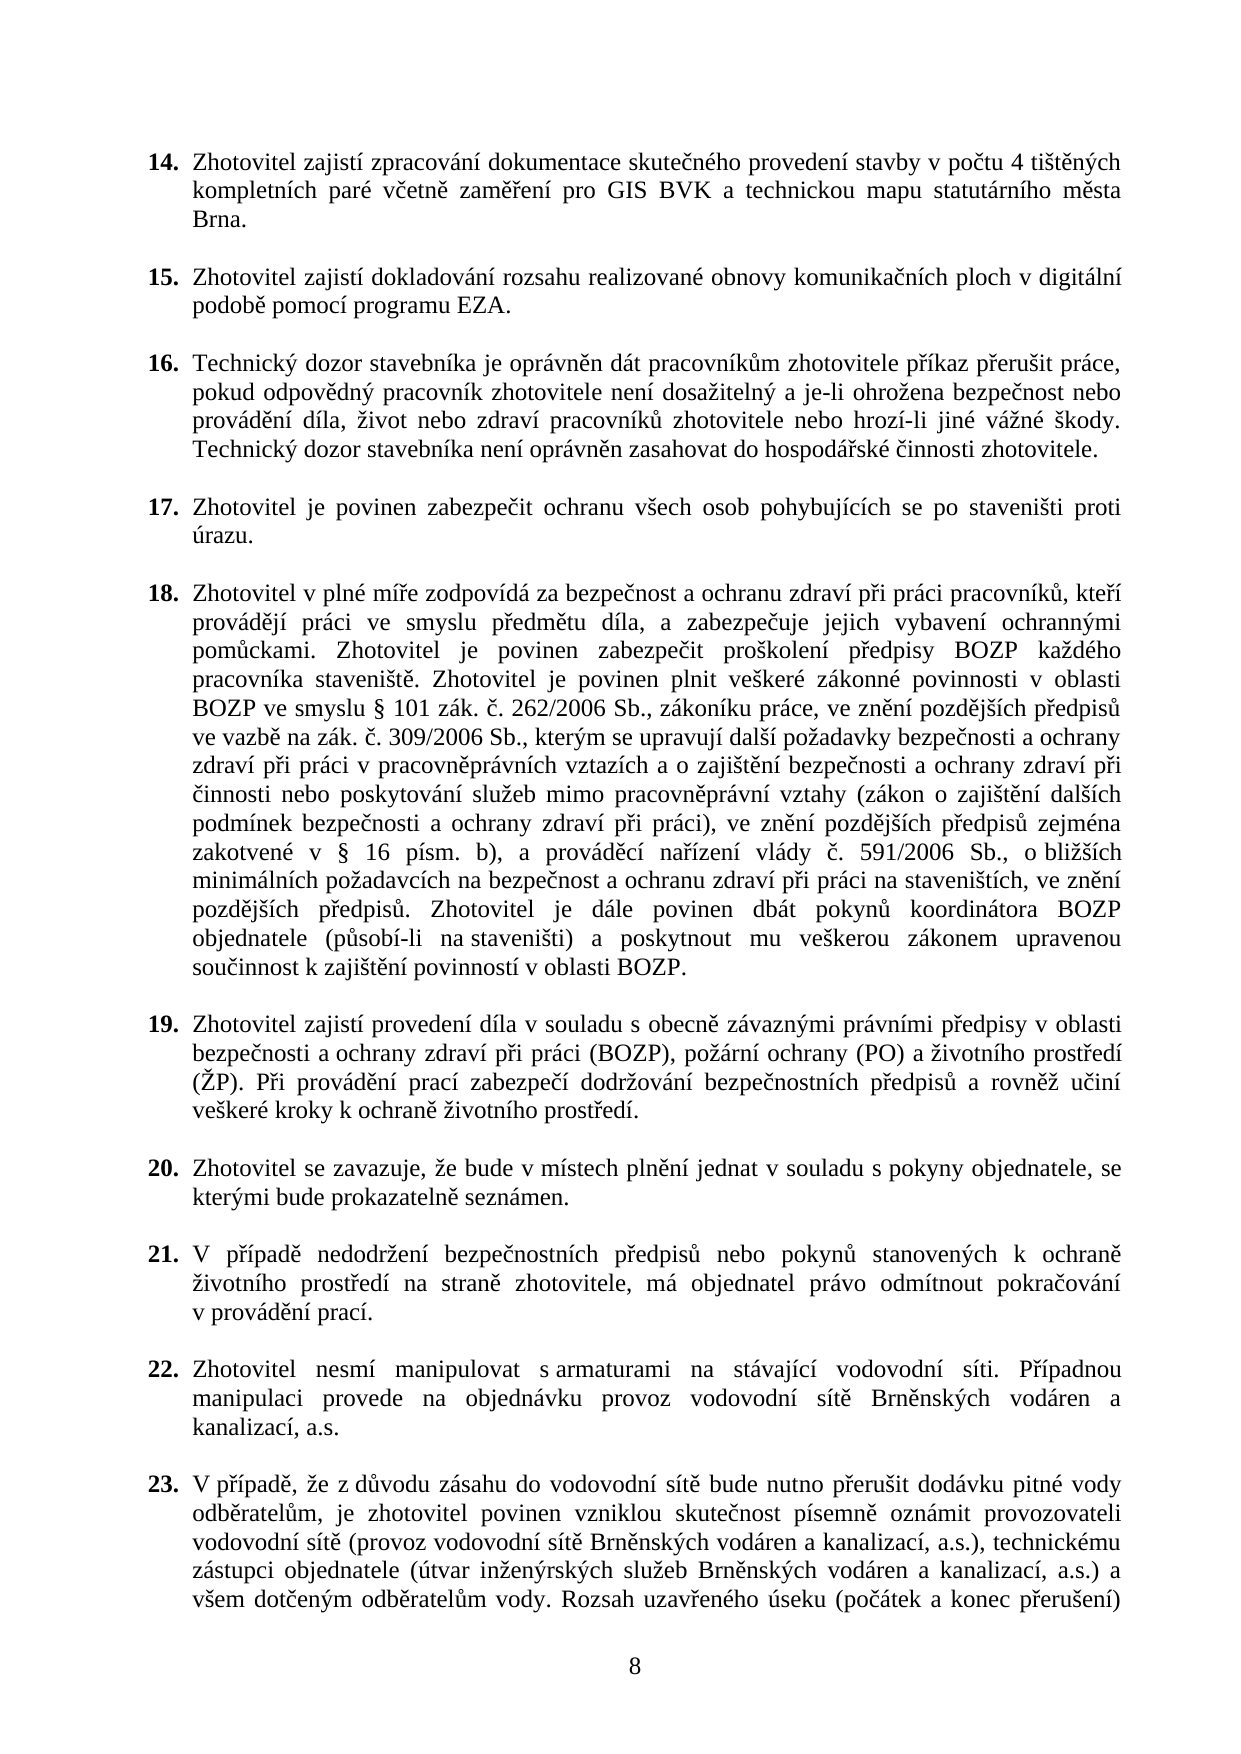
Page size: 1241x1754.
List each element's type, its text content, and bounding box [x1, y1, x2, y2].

list Zhotovitel zajistí dokladování rozsahu realizované obnovy komunikačních ploch v digitální podobě pomocí programu EZA. [148, 262, 1122, 319]
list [148, 1469, 1122, 1613]
list Zhotovitel zajistí zpracování dokumentace skutečného provedení stavby v počtu 4 tištěných kompletních paré včetně zaměření pro GIS BVK a technickou mapu statutárního města Brna. [148, 147, 1122, 233]
list Zhotovitel v plné míře zodpovídá za bezpečnost a ochranu zdraví při práci pracovníků, kteří provádějí práci ve smyslu předmětu díla, a zabezpečuje jejich vybavení ochrannými pomůckami. Zhotovitel je povinen zabezpečit proškolení předpisy BOZP každého pracovníka staveniště. Zhotovitel je povinen plnit veškeré zákonné povinnosti v oblasti BOZP ve smyslu § 101 zák. č. 262/2006 Sb., zákoníku práce, ve znění pozdějších předpisů ve vazbě na zák. č. 309/2006 Sb., kterým se upravují další požadavky bezpečnosti a ochrany zdraví při práci v pracovněprávních vztazích a o zajištění bezpečnosti a ochrany zdraví při činnosti nebo poskytování služeb mimo pracovněprávní vztahy (zákon o zajištění dalších podmínek bezpečnosti a ochrany zdraví při práci), ve znění pozdějších předpisů zejména zakotvené v § 16 písm. b), a prováděcí nařízení vlády č. 591/2006 Sb., o bližších minimálních požadavcích na bezpečnost a ochranu zdraví při práci na staveništích, ve znění pozdějších předpisů. Zhotovitel je dále povinen dbát pokynů koordinátora BOZP objednatele (působí-li na staveništi) a poskytnout mu veškerou zákonem upravenou součinnost k zajištění povinností v oblasti BOZP. [148, 578, 1122, 981]
list Technický dozor stavebníka je oprávněn dát pracovníkům zhotovitele příkaz přerušit práce, pokud odpovědný pracovník zhotovitele není dosažitelný a je-li ohrožena bezpečnost nebo provádění díla, život nebo zdraví pracovníků zhotovitele nebo hrozí-li jiné vážné škody. Technický dozor stavebníka není oprávněn zasahovat do hospodářské činnosti zhotovitele. [148, 348, 1122, 463]
list Zhotovitel se zavazuje, že bude v místech plnění jednat v souladu s pokyny objednatele, se kterými bude prokazatelně seznámen. [148, 1153, 1122, 1211]
list Zhotovitel nesmí manipulovat s armaturami na stávající vodovodní síti. Případnou manipulaci provede na objednávku provoz vodovodní sítě Brněnských vodáren a kanalizací, a.s. [148, 1354, 1122, 1441]
list Zhotovitel je povinen zabezpečit ochranu všech osob pohybujících se po staveništi proti úrazu. [148, 492, 1122, 549]
list V případě nedodržení bezpečnostních předpisů nebo pokynů stanovených k ochraně životního prostředí na straně zhotovitele, má objednatel právo odmítnout pokračování v provádění prací. [148, 1239, 1122, 1326]
list Zhotovitel zajistí provedení díla v souladu s obecně závaznými právními předpisy v oblasti bezpečnosti a ochrany zdraví při práci (BOZP), požární ochrany (PO) a životního prostředí (ŽP). Při provádění prací zabezpečí dodržování bezpečnostních předpisů a rovněž učiní veškeré kroky k ochraně životního prostředí. [148, 1009, 1122, 1124]
